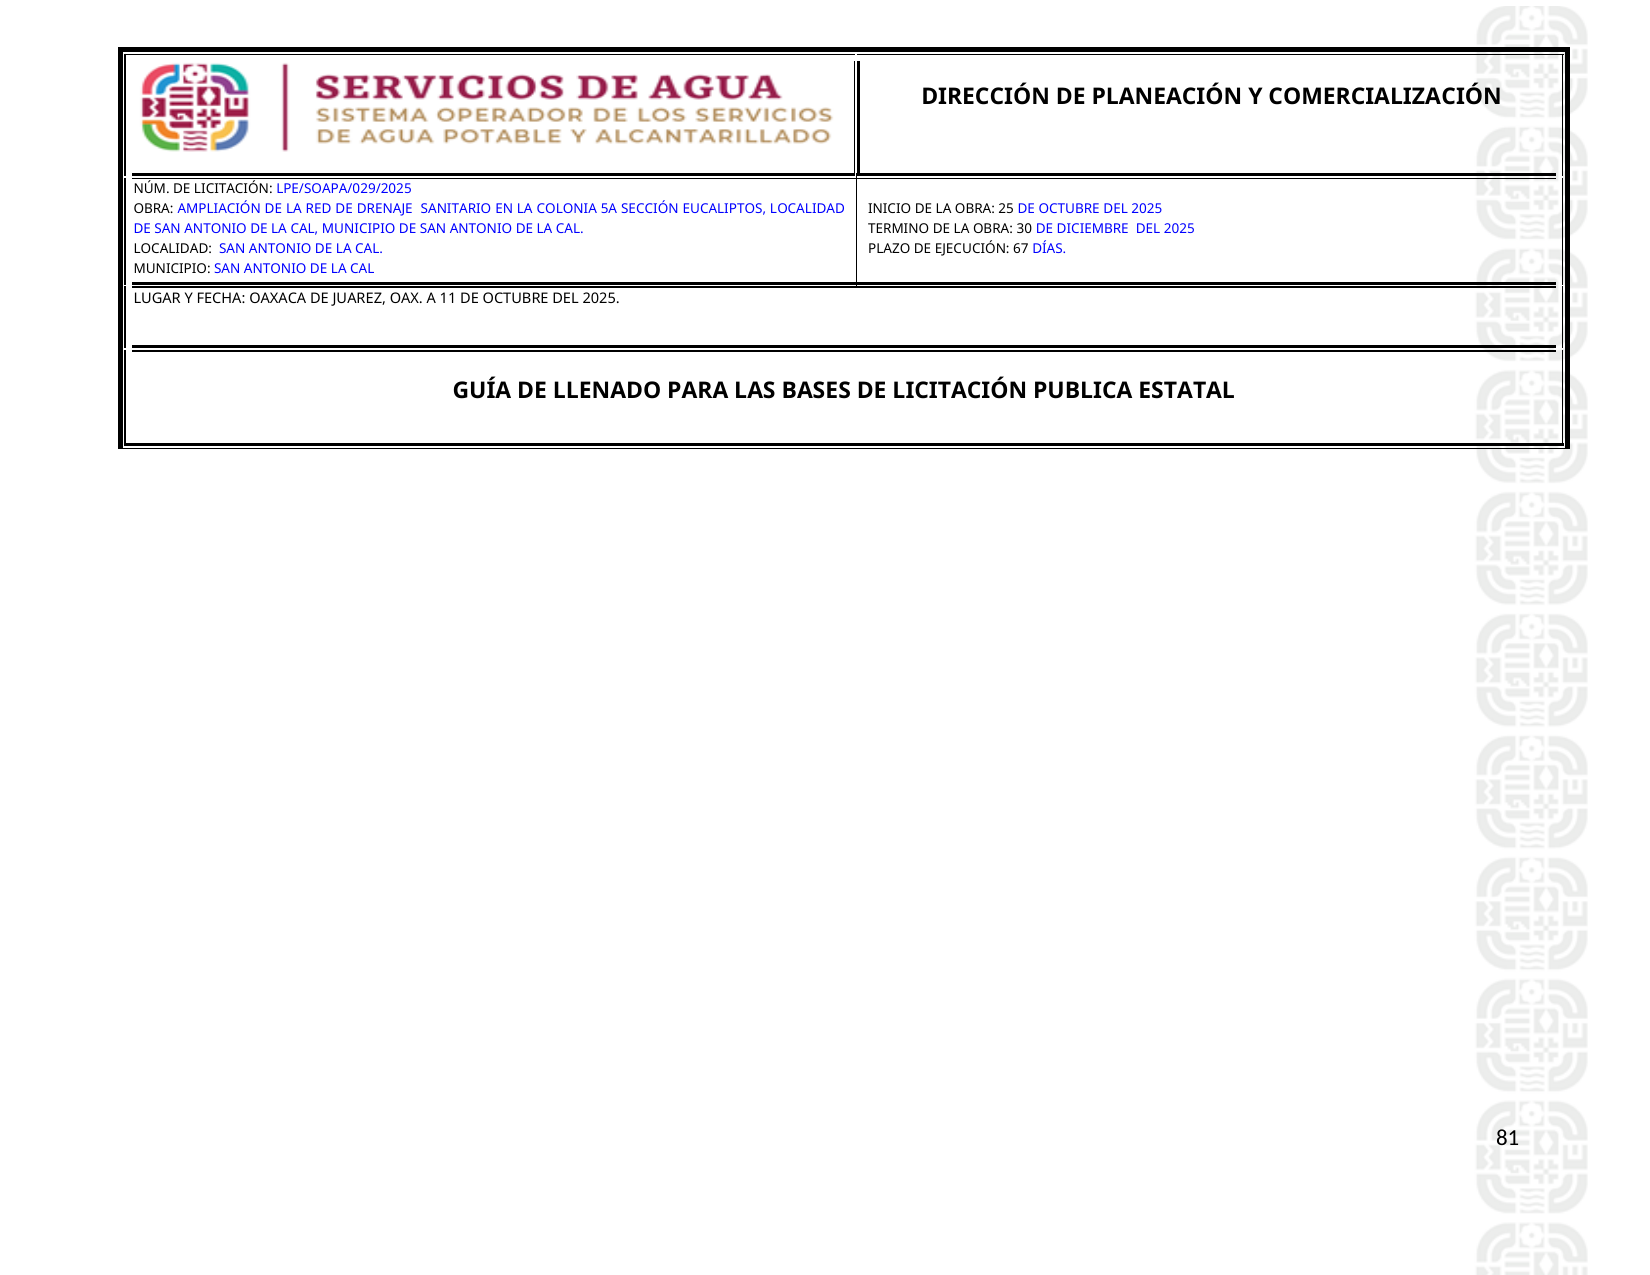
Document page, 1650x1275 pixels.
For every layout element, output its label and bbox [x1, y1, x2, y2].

picture [1461, 52, 1565, 448]
picture [1461, 6, 1591, 1275]
picture [137, 55, 840, 166]
